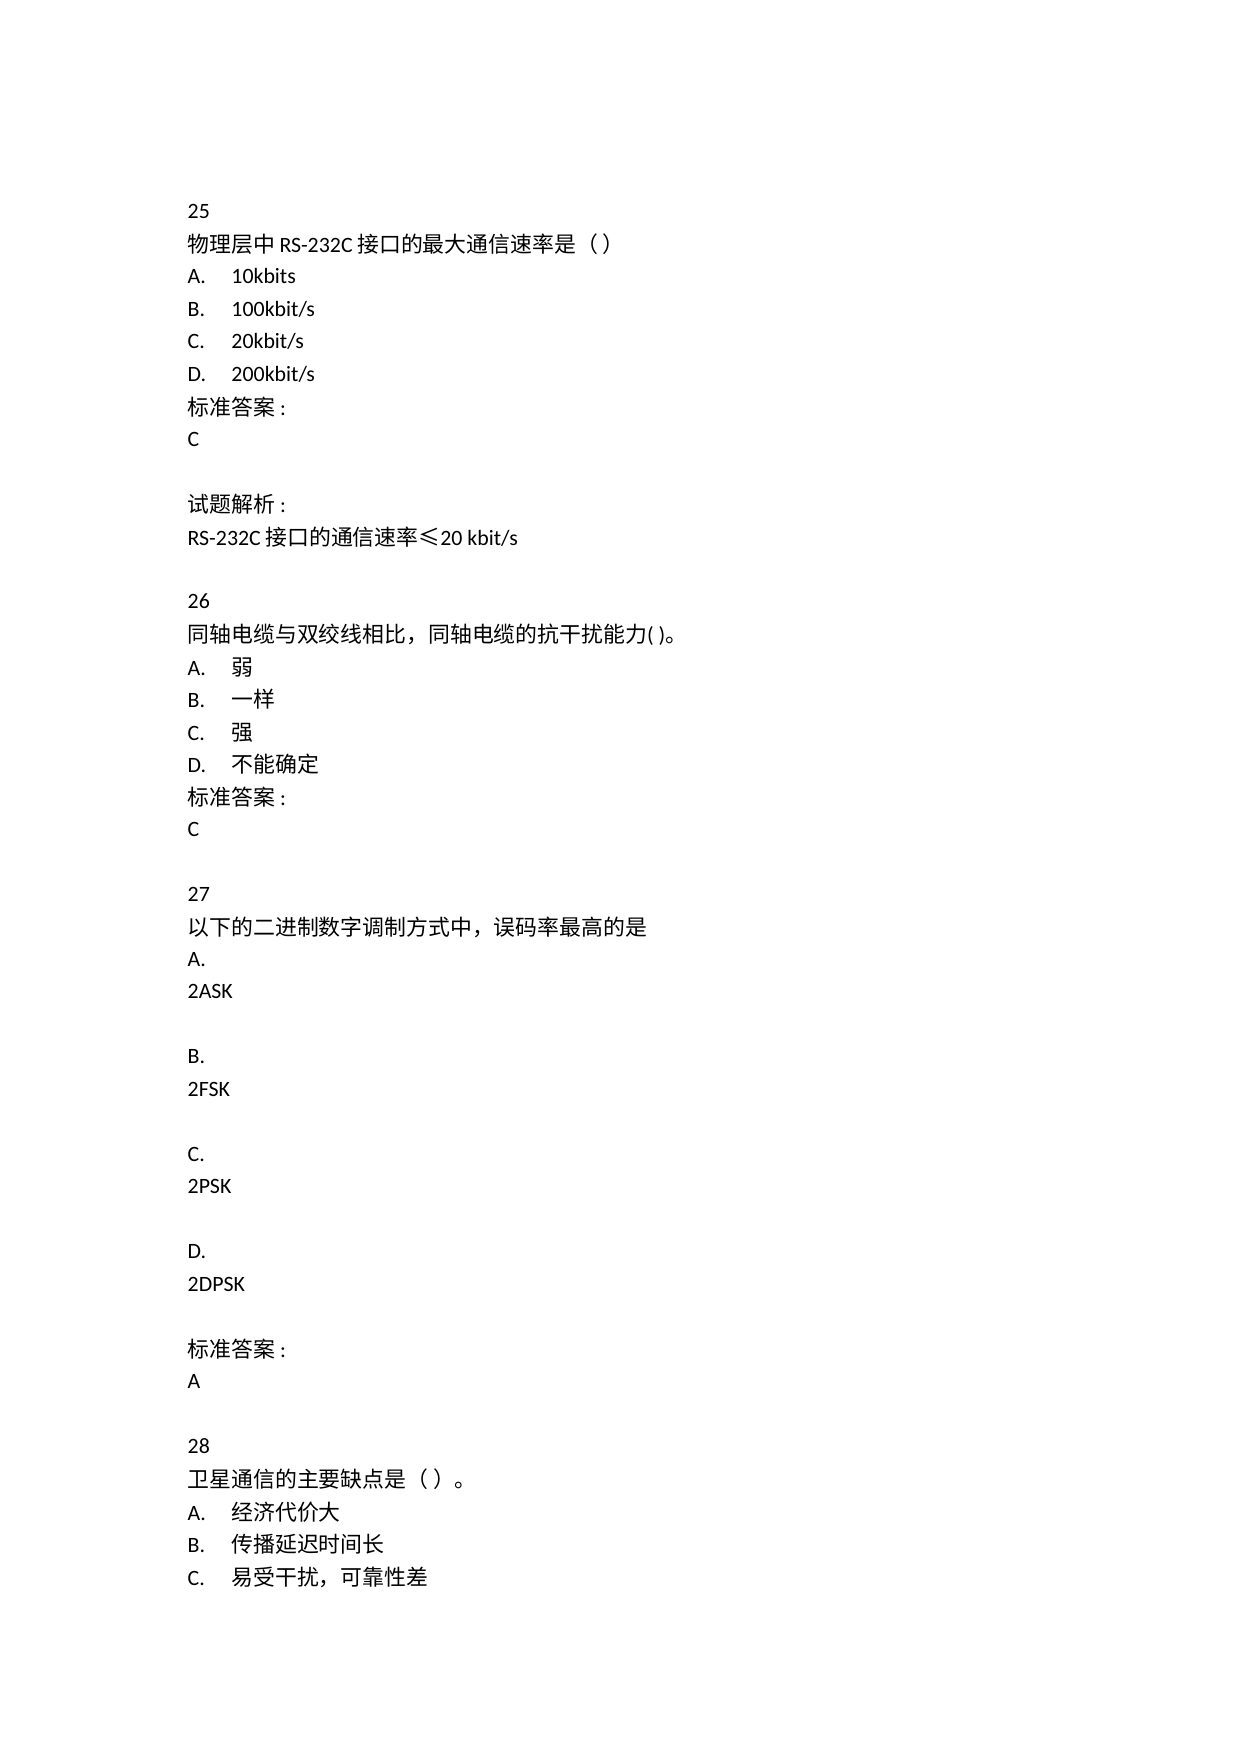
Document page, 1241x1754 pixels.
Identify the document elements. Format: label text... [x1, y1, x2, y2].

text C. 强 [187, 714, 1053, 747]
text B. 传播延迟时间长 [187, 1527, 1053, 1559]
text A [187, 1364, 1053, 1397]
text 以下的二进制数字调制方式中，误码率最高的是 [187, 909, 1053, 942]
text 试题解析 : [187, 487, 1053, 519]
text C. 20kbit/s [187, 324, 1053, 357]
text A. 弱 [187, 649, 1053, 682]
text 28 [187, 1429, 1053, 1462]
text C [187, 422, 1053, 454]
text B. [187, 1039, 1053, 1072]
text C. 易受干扰，可靠性差 [187, 1559, 1053, 1592]
text A. [187, 942, 1053, 974]
text A. 10kbits [187, 259, 1053, 292]
text A. 经济代价大 [187, 1494, 1053, 1527]
text 2PSK [187, 1169, 1053, 1202]
text 卫星通信的主要缺点是（ ）。 [187, 1462, 1053, 1494]
text B. 一样 [187, 682, 1053, 714]
text RS-232C接口的通信速率≤20 kbit/s [187, 519, 1053, 552]
text 标准答案 : [187, 779, 1053, 812]
text D. [187, 1234, 1053, 1267]
text B. 100kbit/s [187, 292, 1053, 324]
text 物理层中RS-232C接口的最大通信速率是（ ） [187, 227, 1053, 259]
text 27 [187, 877, 1053, 909]
text 同轴电缆与双绞线相比，同轴电缆的抗干扰能力( )。 [187, 617, 1053, 649]
text D. 不能确定 [187, 747, 1053, 779]
text 25 [187, 194, 1053, 227]
text D. 200kbit/s [187, 357, 1053, 389]
text 2FSK [187, 1072, 1053, 1104]
text C. [187, 1137, 1053, 1169]
text 标准答案 : [187, 389, 1053, 422]
text 标准答案 : [187, 1332, 1053, 1364]
text 2ASK [187, 974, 1053, 1007]
text 26 [187, 584, 1053, 617]
text 2DPSK [187, 1267, 1053, 1299]
text C [187, 812, 1053, 844]
